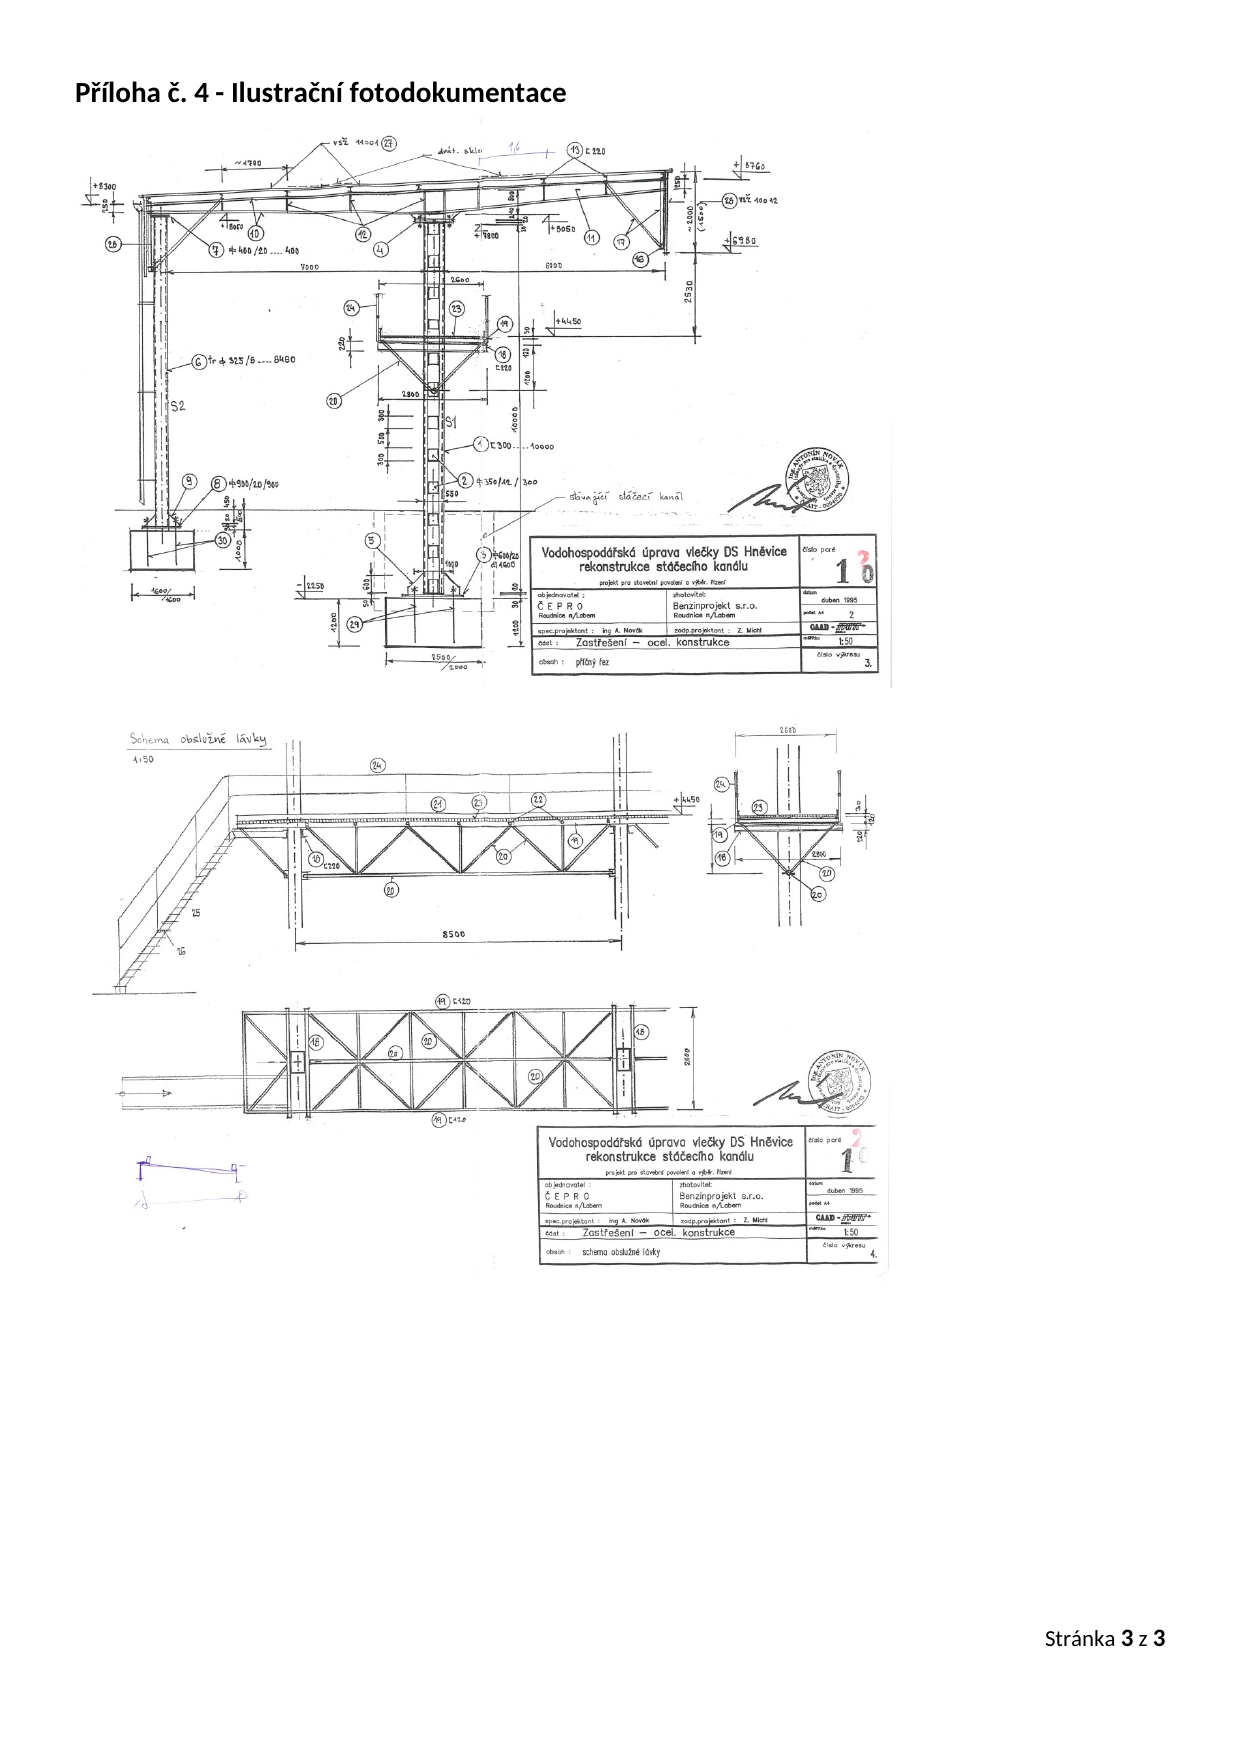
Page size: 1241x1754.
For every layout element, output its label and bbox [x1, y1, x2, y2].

picture [75, 109, 895, 689]
picture [75, 713, 892, 1292]
